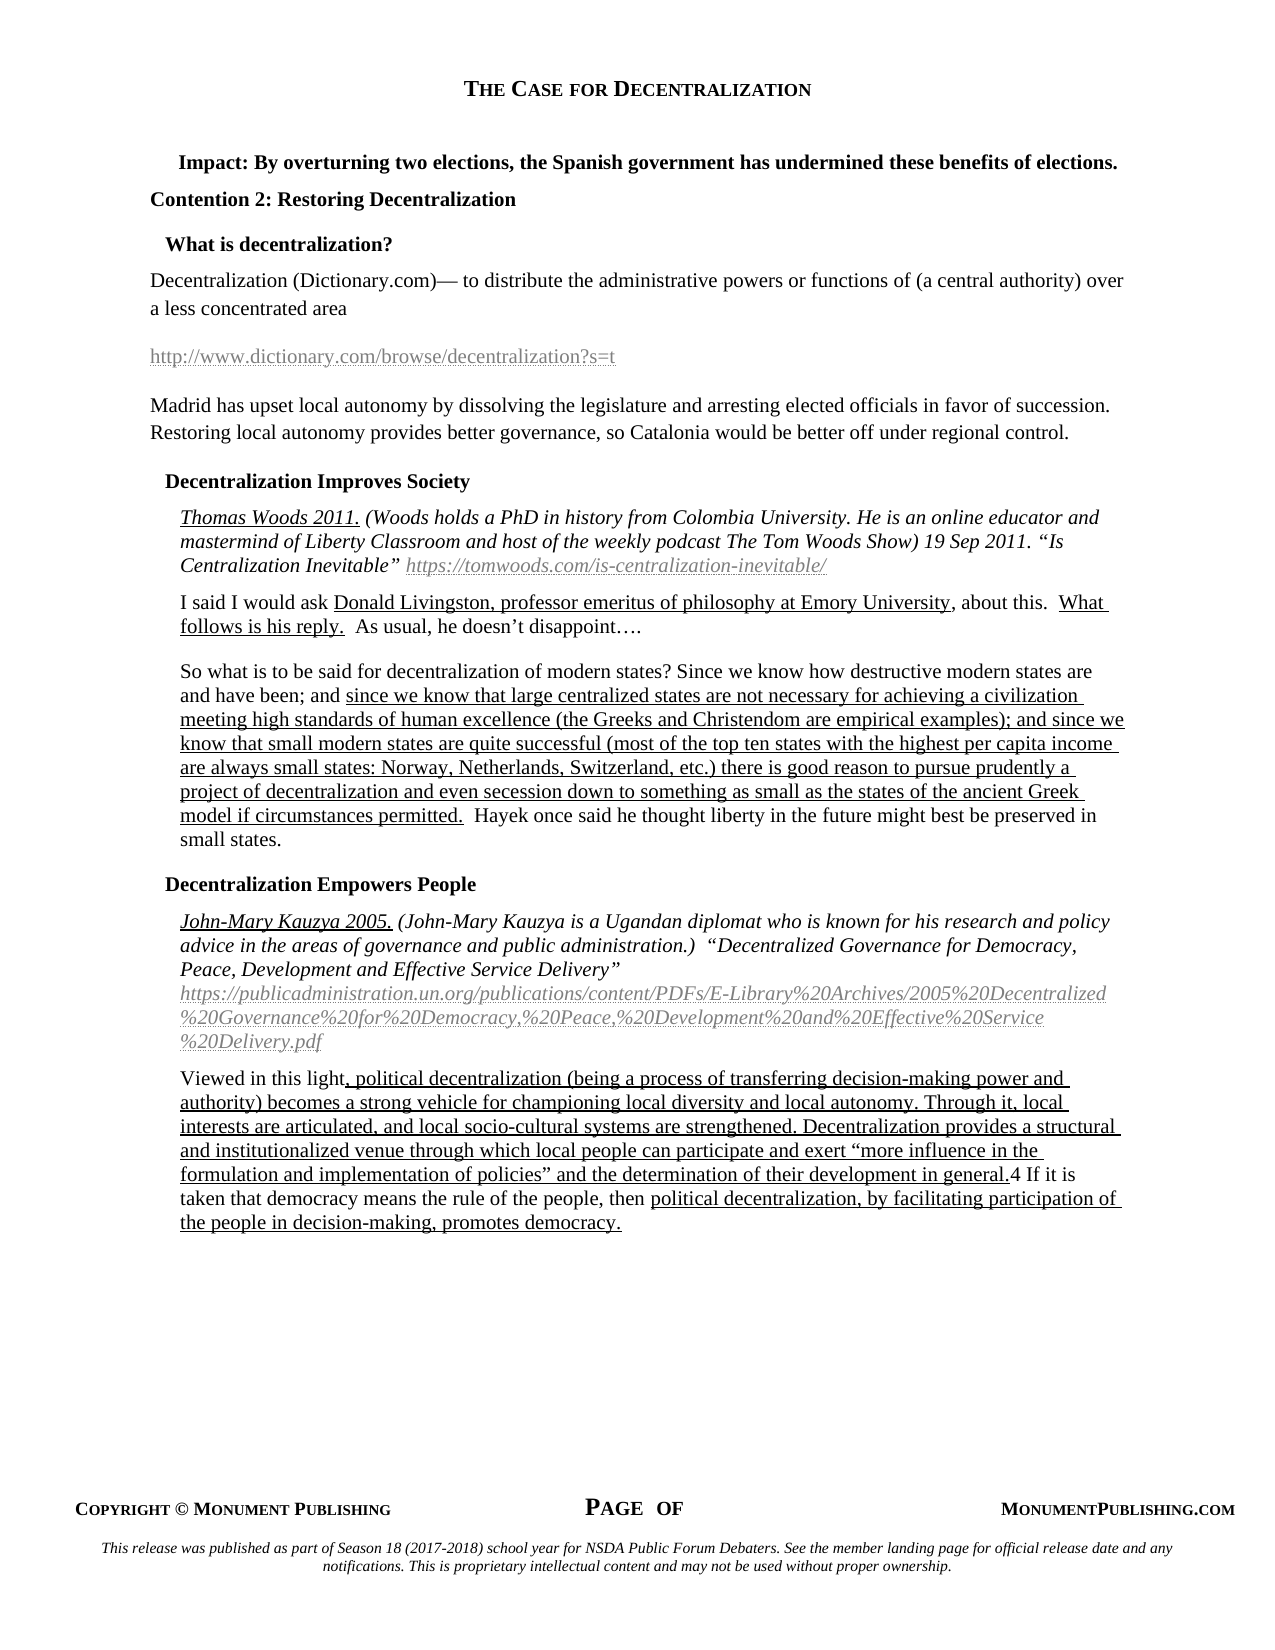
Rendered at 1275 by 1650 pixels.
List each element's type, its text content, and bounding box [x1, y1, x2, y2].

text What is decentralization? [165, 231, 1125, 256]
text Thomas Woods 2011. (Woods holds a PhD in history from Colombia University. He is an online educator and mastermind of Liberty Classroom and host of the weekly podcast The Tom Woods Show) 19 Sep 2011. “Is Centralization Inevitable” https://tomwoods.com/is-centralization-inevitable/ [180, 505, 1125, 577]
text Viewed in this light, political decentralization (being a process of transferring decision-making power and authority) becomes a strong vehicle for championing local diversity and local autonomy. Through it, local interests are articulated, and local socio-cultural systems are strengthened. Decentralization provides a structural and institutionalized venue through which local people can participate and exert “more influence in the formulation and implementation of policies” and the determination of their development in general.4 If it is taken that democracy means the rule of the people, then political decentralization, by facilitating participation of the people in decision-making, promotes democracy. [180, 1066, 1125, 1234]
text http://www.dictionary.com/browse/decentralization?s=t [150, 344, 1125, 368]
text John-Mary Kauzya 2005. (John-Mary Kauzya is a Ugandan diplomat who is known for his research and policy advice in the areas of governance and public administration.) “Decentralized Governance for Democracy, Peace, Development and Effective Service Delivery” https://publicadministration.un.org/publications/content/PDFs/E-Library%20Archives/2005%20Decentralized%20Governance%20for%20Democracy,%20Peace,%20Development%20and%20Effective%20Service%20Delivery.pdf [180, 909, 1125, 1053]
text Impact: By overturning two elections, the Spanish government has undermined these benefits of elections. [178, 150, 1125, 174]
text So what is to be said for decentralization of modern states? Since we know how destructive modern states are and have been; and since we know that large centralized states are not necessary for achieving a civilization meeting high standards of human excellence (the Greeks and Christendom are empirical examples); and since we know that small modern states are quite successful (most of the top ten states with the highest per capita income are always small states: Norway, Netherlands, Switzerland, etc.) there is good reason to pursue prudently a project of decentralization and even secession down to something as small as the states of the ancient Greek model if circumstances permitted. Hayek once said he thought liberty in the future might best be preserved in small states. [180, 659, 1125, 728]
text Decentralization Improves Society [165, 468, 1125, 493]
text Contention 2: Restoring Decentralization [150, 187, 1125, 211]
text I said I would ask Donald Livingston, professor emeritus of philosophy at Emory University, about this. What follows is his reply. As usual, he doesn’t disappoint…. [180, 590, 1125, 638]
text Decentralization Empowers People [165, 872, 1125, 896]
text Decentralization (Dictionary.com)— to distribute the administrative powers or functions of (a central authority) over a less concentrated area [150, 268, 1125, 320]
text So what is to be said for decentralization of modern states? Since we know how destructive modern states are and have been; and since we know that large centralized states are not necessary for achieving a civilization meeting high standards of human excellence (the Greeks and Christendom are empirical examples); and since we know that small modern states are quite successful (most of the top ten states with the highest per capita income are always small states: Norway, Netherlands, Switzerland, etc.) there is good reason to pursue prudently a project of decentralization and even secession down to something as small as the states of the ancient Greek model if circumstances permitted. Hayek once said he thought liberty in the future might best be preserved in small states. [180, 729, 1125, 851]
text Madrid has upset local autonomy by dissolving the legislature and arresting elected officials in favor of succession. Restoring local autonomy provides better governance, so Catalonia would be better off under regional control. [150, 392, 1125, 444]
